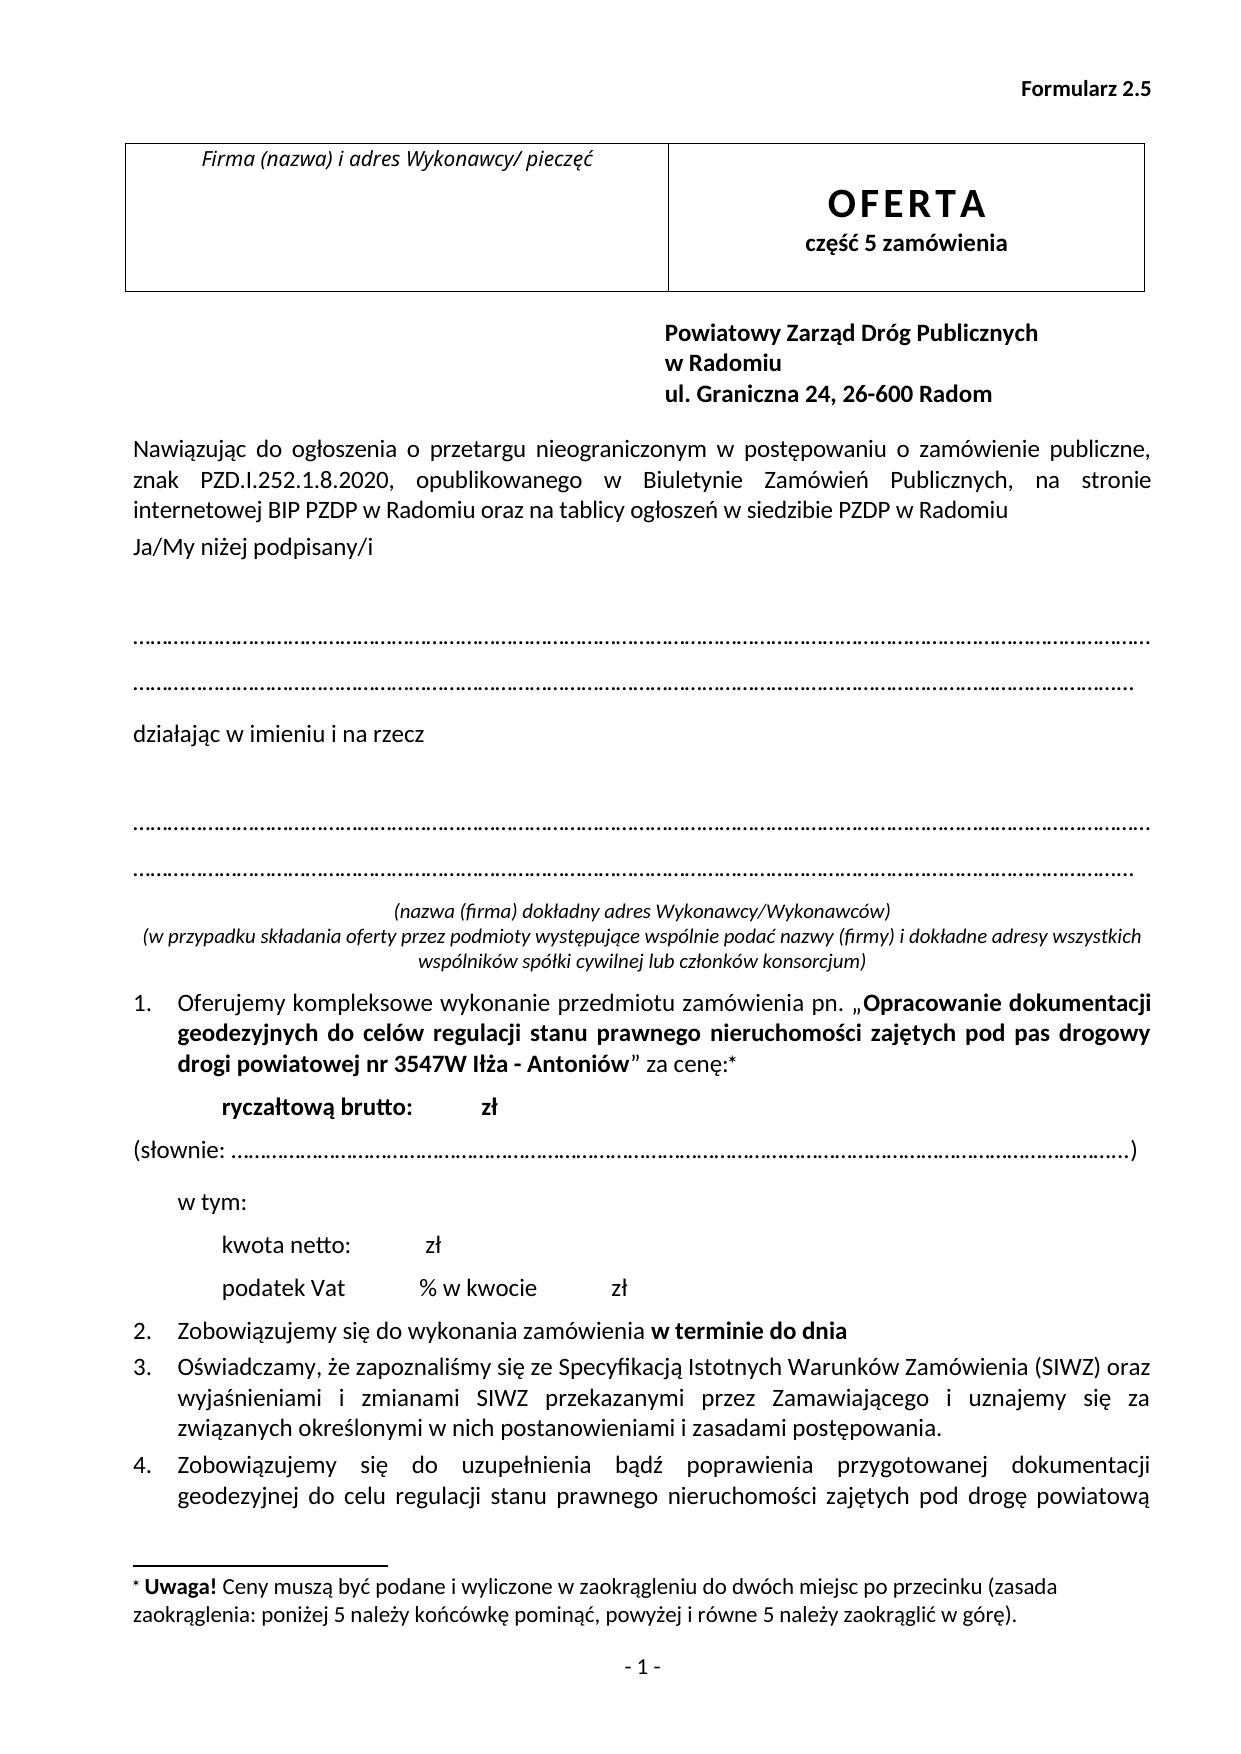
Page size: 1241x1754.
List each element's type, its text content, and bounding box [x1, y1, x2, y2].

text ……………………………………………………………………………………………………………………………………………………………………………………………………………………………………………………………………………………………………………………... [133, 574, 1152, 696]
text działając w imieniu i na rzecz [133, 718, 1152, 748]
text ul. Graniczna 24, 26-600 Radom [664, 378, 1152, 408]
list Zobowiązujemy się do wykonania zamówienia w terminie do dnia [133, 1315, 1152, 1345]
text Ja/My niżej podpisany/i [133, 531, 1152, 562]
text ryczałtową brutto: zł [222, 1091, 1152, 1121]
text ……………………………………………………………………………………………………………………………………………………………………………………………………………………………………………………………………………………………………………………... [133, 761, 1152, 883]
text Powiatowy Zarząd Dróg Publicznych w Radomiu [664, 317, 1152, 378]
text podatek Vat % w kwocie zł [222, 1272, 1152, 1302]
table_header Firma (nazwa) i adres Wykonawcy/ pieczęć [126, 144, 668, 291]
text Nawiązując do ogłoszenia o przetargu nieograniczonym w postępowaniu o zamówienie publiczne, znak PZD.I.252.1.8.2020, opublikowanego w Biuletynie Zamówień Publicznych, na stronie internetowej BIP PZDP w Radomiu oraz na tablicy ogłoszeń w siedzibie PZDP w Radomiu [133, 433, 1152, 525]
list Oświadczamy, że zapoznaliśmy się ze Specyfikacją Istotnych Warunków Zamówienia (SIWZ) oraz wyjaśnieniami i zmianami SIWZ przekazanymi przez Zamawiającego i uznajemy się za związanych określonymi w nich postanowieniami i zasadami postępowania. [133, 1352, 1152, 1443]
text (w przypadku składania oferty przez podmioty występujące wspólnie podać nazwy (firmy) i dokładne adresy wszystkich wspólników spółki cywilnej lub członków konsorcjum) [133, 923, 1152, 974]
list Oferujemy kompleksowe wykonanie przedmiotu zamówienia pn. „Opracowanie dokumentacji geodezyjnych do celów regulacji stanu prawnego nieruchomości zajętych pod pas drogowy drogi powiatowej nr 3547W Iłża - Antoniów” za cenę: [133, 987, 1152, 1078]
text (nazwa (firma) dokładny adres Wykonawcy/Wykonawców) [133, 898, 1152, 923]
text kwota netto: zł [222, 1229, 1152, 1259]
text w tym: [177, 1186, 1152, 1216]
text (słownie: ………………………………………………………………………………………………………………………………………...) [133, 1134, 1152, 1164]
table_header OFERTA część 5 zamówienia [669, 144, 1144, 291]
